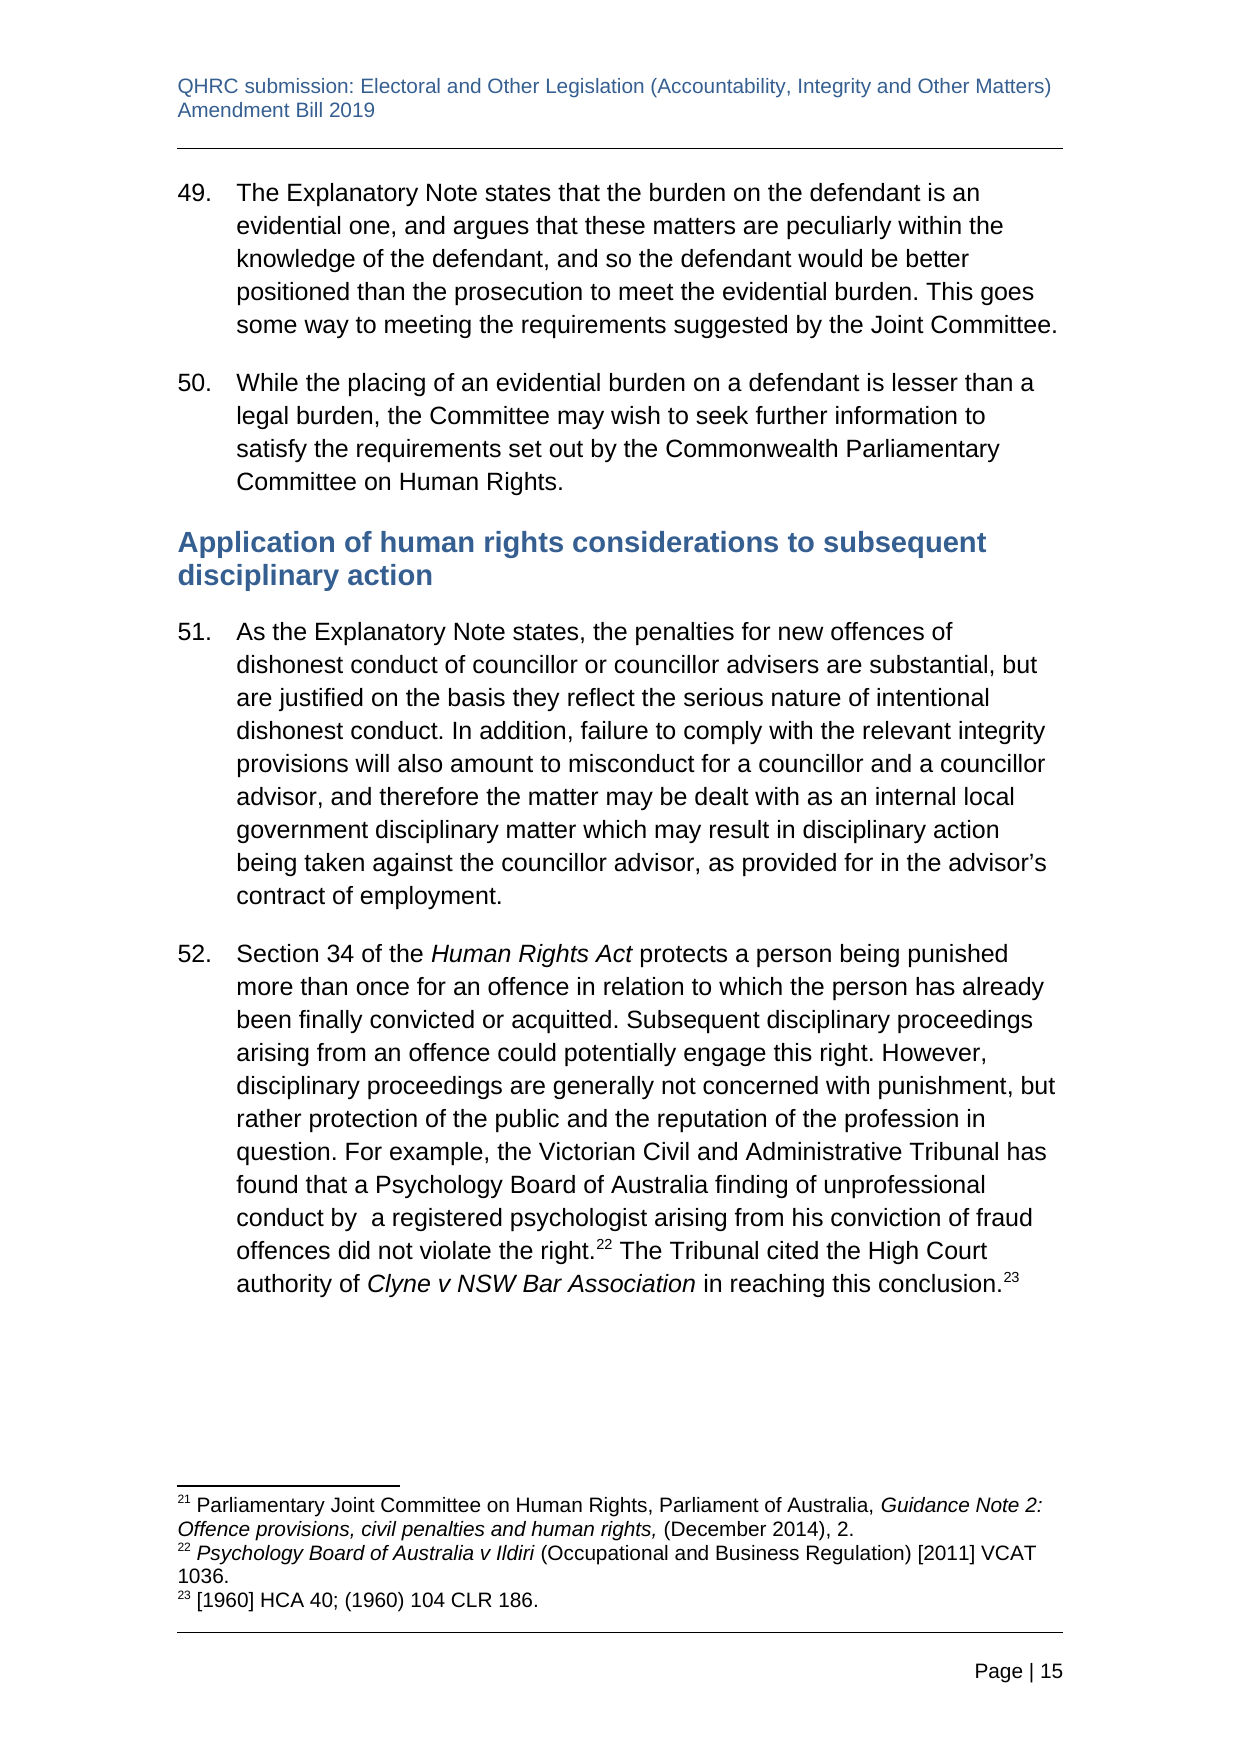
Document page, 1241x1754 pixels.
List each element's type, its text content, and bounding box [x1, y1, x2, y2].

text Section 34 of the Human Rights Act protects a person being punished more than once for an offence in relation to which the person has already been finally convicted or acquitted. Subsequent disciplinary proceedings arising from an offence could potentially engage this right. However, disciplinary proceedings are generally not concerned with punishment, but rather protection of the public and the reputation of the profession in question. For example, the Victorian Civil and Administrative Tribunal has found that a Psychology Board of Australia finding of unprofessional conduct by a registered psychologist arising from his conviction of fraud offences did not violate the right. The Tribunal cited the High Court authority of Clyne v NSW Bar Association in reaching this conclusion. [177, 939, 1063, 1298]
text As the Explanatory Note states, the penalties for new offences of dishonest conduct of councillor or councillor advisers are substantial, but are justified on the basis they reflect the serious nature of intentional dishonest conduct. In addition, failure to comply with the relevant integrity provisions will also amount to misconduct for a councillor and a councillor advisor, and therefore the matter may be dealt with as an internal local government disciplinary matter which may result in disciplinary action being taken against the councillor advisor, as provided for in the advisor’s contract of employment. [177, 617, 1063, 910]
subtitle Application of human rights considerations to subsequent disciplinary action [177, 525, 1063, 592]
text The Explanatory Note states that the burden on the defendant is an evidential one, and argues that these matters are peculiarly within the knowledge of the defendant, and so the defendant would be better positioned than the prosecution to meet the evidential burden. This goes some way to meeting the requirements suggested by the Joint Committee. [177, 178, 1063, 338]
text While the placing of an evidential burden on a defendant is lesser than a legal burden, the Committee may wish to seek further information to satisfy the requirements set out by the Commonwealth Parliamentary Committee on Human Rights. [177, 368, 1063, 496]
